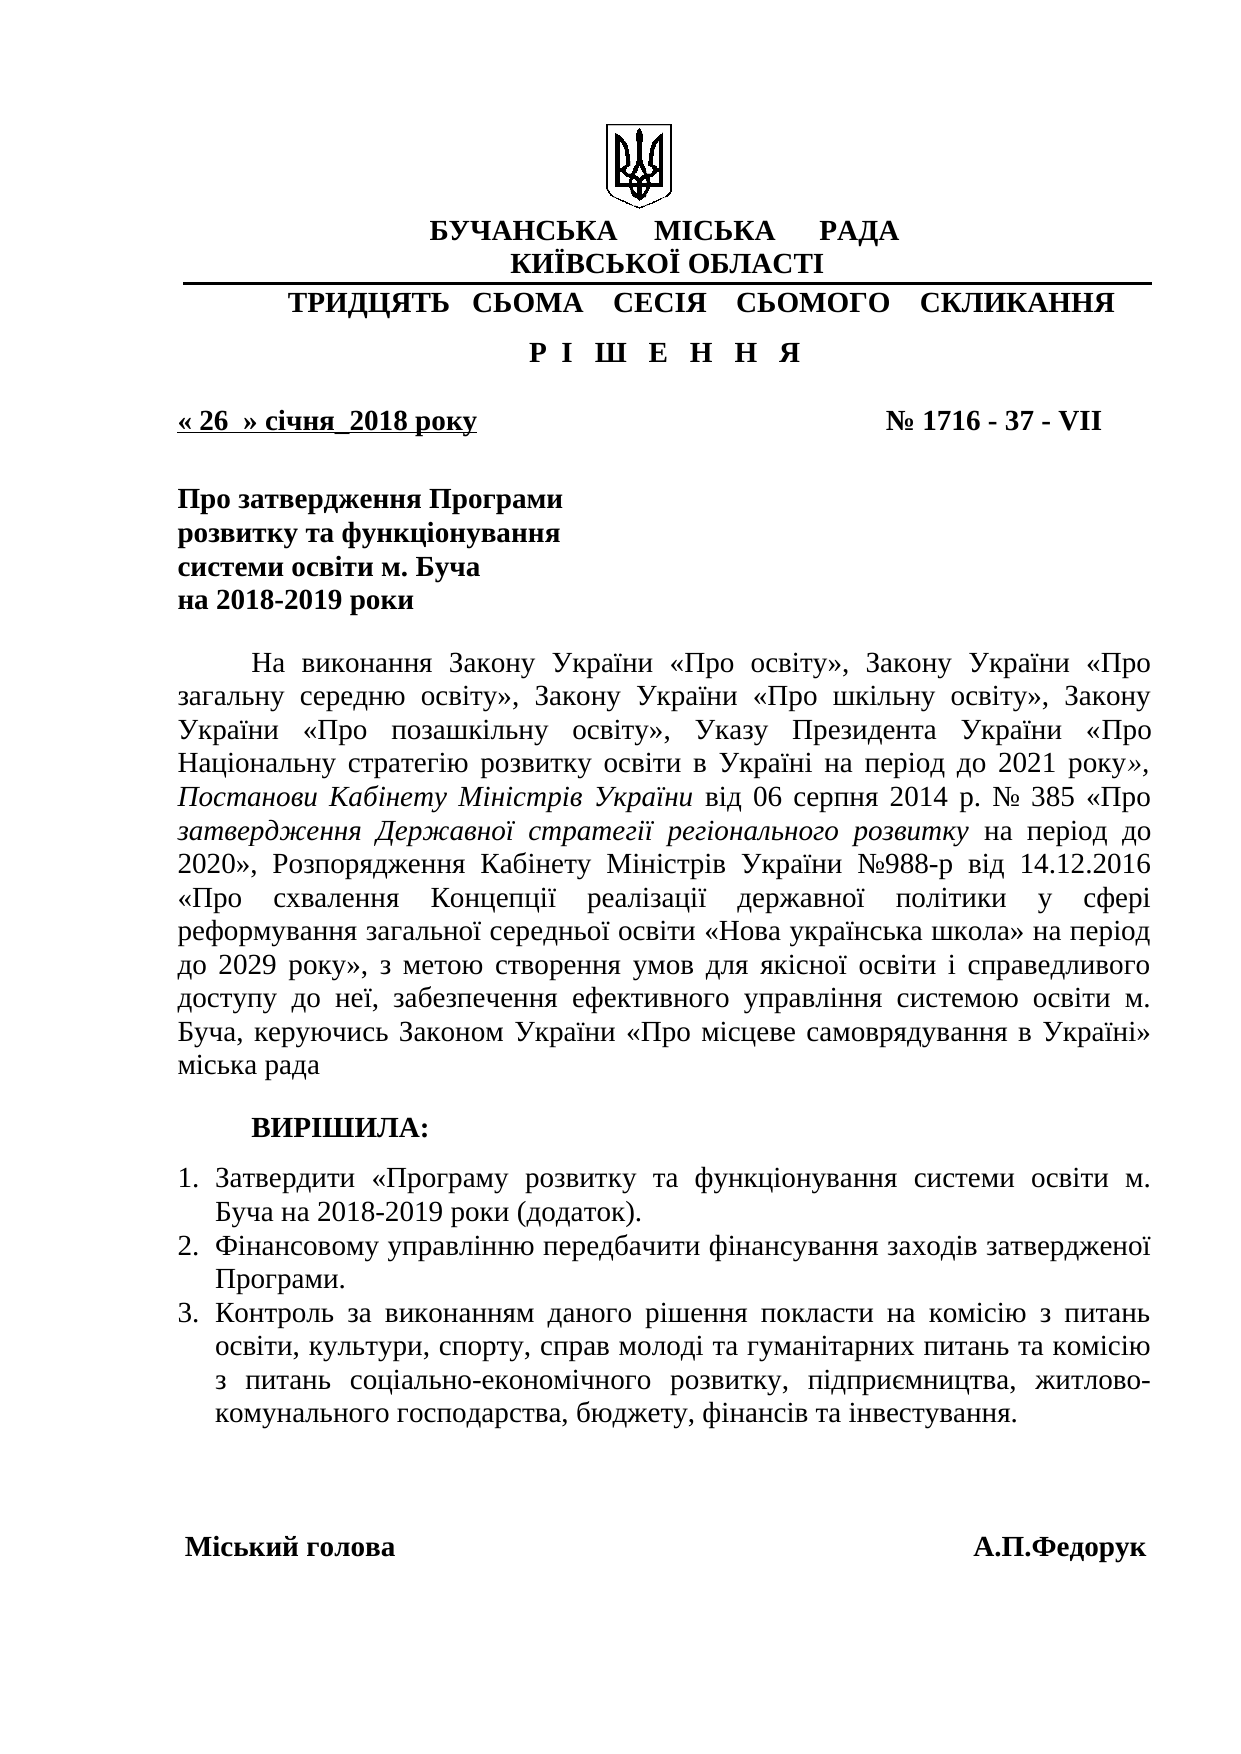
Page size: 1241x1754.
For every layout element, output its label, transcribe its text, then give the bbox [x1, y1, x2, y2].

subtitle КИЇВСЬКОЇ ОБЛАСТІ [183, 246, 1152, 282]
subtitle Р І Ш Е Н Н Я [177, 336, 1152, 369]
list Затвердити «Програму розвитку та функціонування системи освіти м. на 2018-2019 роки (додаток). [177, 1161, 1152, 1228]
text БУЧАНСЬКА МІСЬКА РАДА [177, 213, 1152, 246]
text Міський голова А.П.Федорук [177, 1529, 1152, 1563]
text системи освіти м. [177, 549, 1152, 582]
text ВИРІШИЛА: [177, 1110, 1152, 1144]
text На виконання Закону України «Про освіту», Закону України «Про загальну середню освіту», Закону України «Про шкільну освіту», Закону України «Про позашкільну освіту», Указу Президента України «Про Національну стратегію розвитку освіти в Україні на період до 2021 року», Постанови Кабінету Міністрів України від 06 серпня 2014 р. № 385 «Про затвердження Державної стратегії регіонального розвитку на період до 2020», Розпорядження Кабінету Міністрів України №988-р від 14.12.2016 «Про схвалення Концепції реалізації державної політики у сфері реформування загальної середньої освіти «Нова українська школа» на період до 2029 року», з метою створення умов для якісної освіти і справедливого доступу до неї, забезпечення ефективного управління системою освіти м. , керуючись Законом України «Про місцеве самоврядування в Україні» міська рада [177, 846, 1152, 1081]
text на 2018-2019 роки [177, 582, 1152, 616]
text розвитку та функціонування [177, 515, 1152, 549]
text Про затвердження Програми [177, 482, 1152, 515]
text На виконання Закону України «Про освіту», Закону України «Про загальну середню освіту», Закону України «Про шкільну освіту», Закону України «Про позашкільну освіту», Указу Президента України «Про Національну стратегію розвитку освіти в Україні на період до 2021 року», Постанови Кабінету Міністрів України від 06 серпня 2014 р. № 385 «Про затвердження Державної стратегії регіонального розвитку на період до 2020», Розпорядження Кабінету Міністрів України №988-р від 14.12.2016 «Про схвалення Концепції реалізації державної політики у сфері реформування загальної середньої освіти «Нова українська школа» на період до 2029 року», з метою створення умов для якісної освіти і справедливого доступу до неї, забезпечення ефективного управління системою освіти м. , керуючись Законом України «Про місцеве самоврядування в Україні» міська рада [177, 645, 1152, 746]
list Фінансовому управлінню передбачити фінансування заходів затвердженої Програми. [177, 1228, 1152, 1295]
list Контроль за виконанням даного рішення покласти на комісію з питань освіти, культури, спорту, справ молоді та гуманітарних питань та комісію з питань соціально-економічного розвитку, підприємництва, житлово-комунального господарства, бюджету, фінансів та інвестування. [177, 1295, 1152, 1429]
text ТРИДЦЯТЬ СЬОМА СЕСІЯ СЬОМОГО СКЛИКАННЯ [177, 285, 1152, 319]
text « 26 » січня_2018 року № 1716 - 37 - VII [177, 403, 1152, 436]
